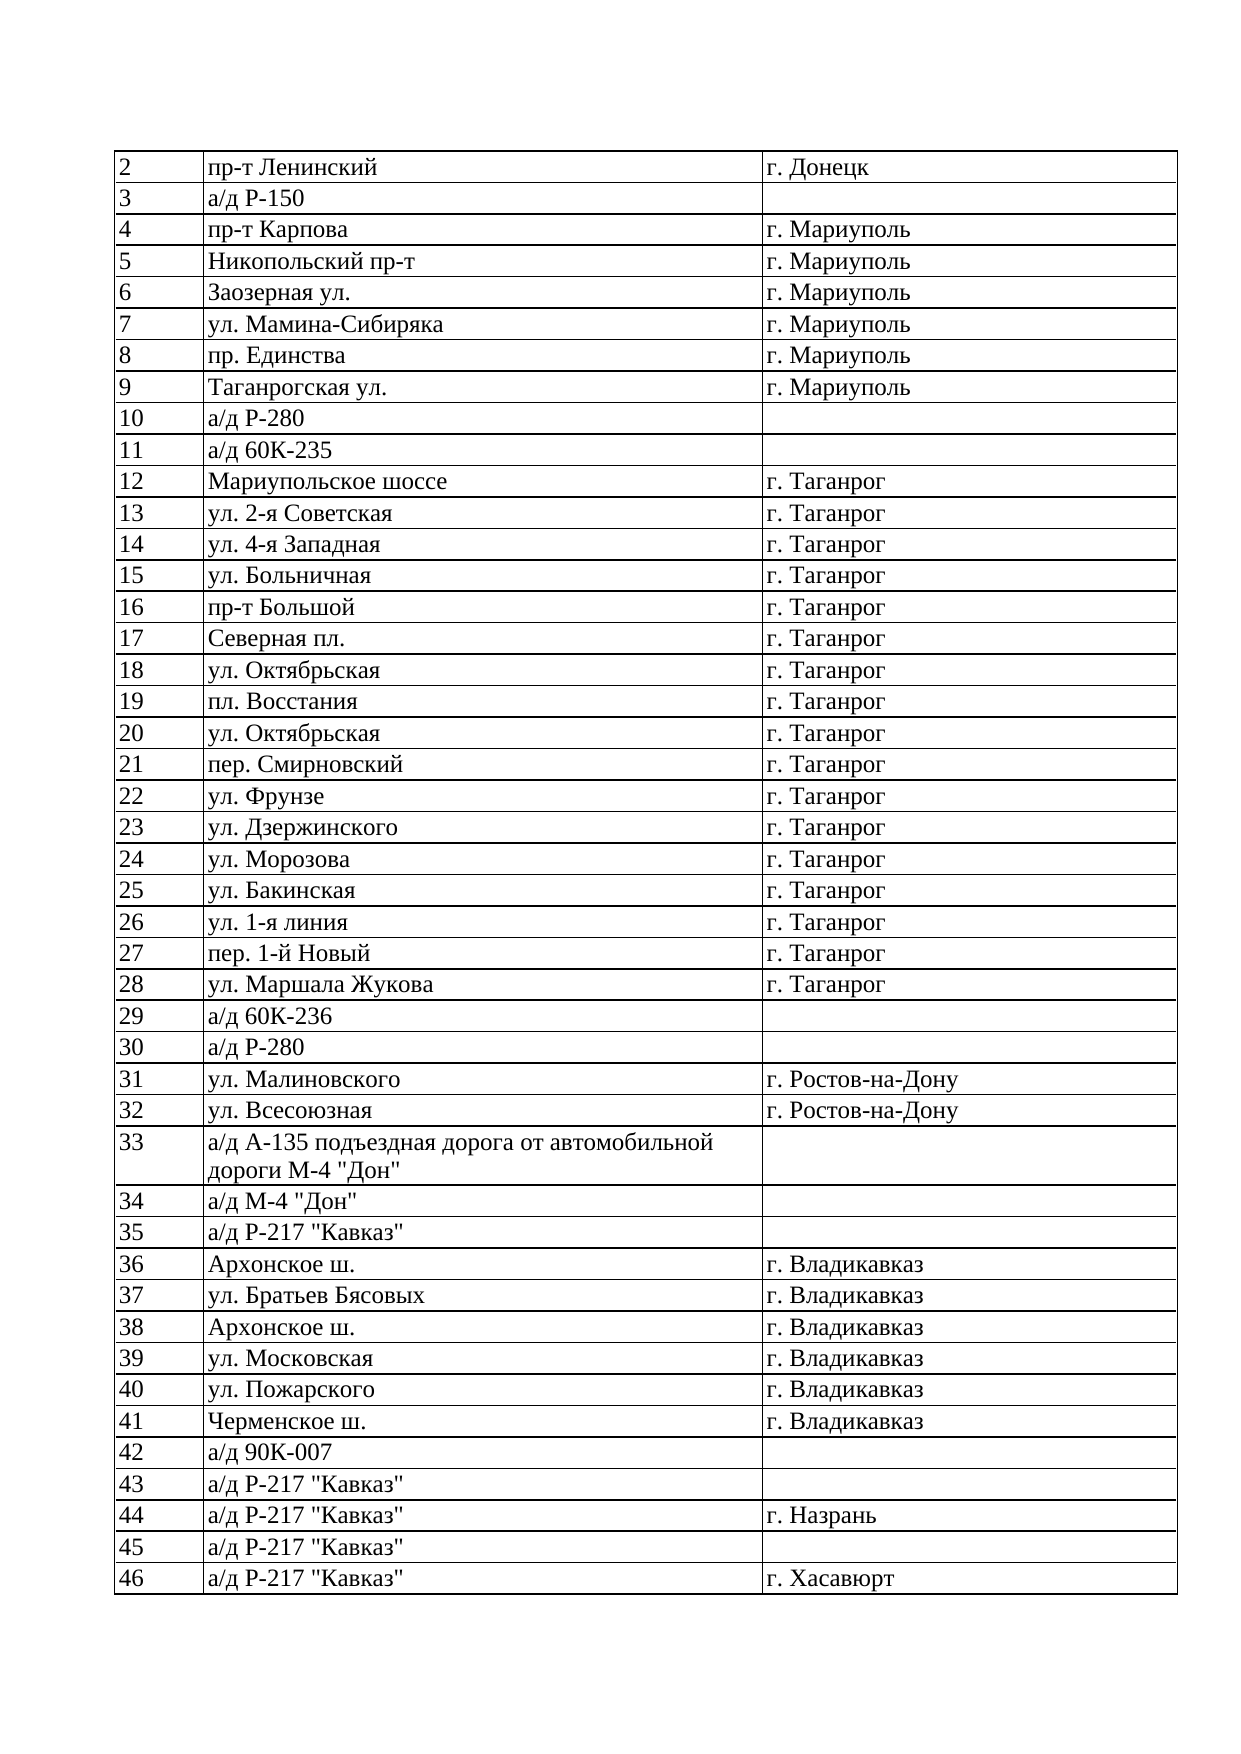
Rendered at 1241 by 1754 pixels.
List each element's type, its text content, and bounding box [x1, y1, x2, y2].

table_cell 35 [115, 1217, 203, 1247]
table_cell ул. 2-я Советская [204, 498, 762, 527]
table_cell а/д Р-217 "Кавказ" [204, 1217, 762, 1247]
table_cell пл. Восстания [204, 686, 762, 716]
table_cell 16 [115, 591, 203, 622]
table_cell 27 [115, 938, 203, 968]
table_cell г. Мариуполь [763, 276, 1177, 307]
table_cell г. Мариуполь [763, 213, 1177, 244]
table_cell [763, 1530, 1177, 1562]
table_cell 10 [115, 403, 203, 433]
table_cell г. Таганрог [763, 716, 1177, 748]
table_cell 36 [115, 1248, 203, 1279]
table_cell г. Владикавказ [763, 1279, 1177, 1310]
table_cell г. Таганрог [763, 748, 1177, 779]
table_cell г. Ростов-на-Дону [763, 1062, 1177, 1094]
table_cell ул. 4-я Западная [204, 529, 762, 559]
table_cell ул. Больничная [204, 561, 762, 590]
table_cell 43 [115, 1469, 203, 1499]
table_cell 8 [115, 340, 203, 370]
table_cell 5 [115, 245, 203, 276]
table_cell 7 [115, 308, 203, 339]
table_cell пр-т Карпова [204, 215, 762, 244]
table_cell 4 [115, 214, 203, 244]
table_cell г. Таганрог [763, 936, 1177, 968]
table_cell 38 [115, 1311, 203, 1342]
table_cell г. Таганрог [763, 590, 1177, 622]
table_cell г. Донецк [763, 152, 1177, 181]
table_cell Таганрогская ул. [204, 372, 762, 402]
table_cell г. Таганрог [763, 968, 1177, 999]
table_cell 24 [115, 843, 203, 873]
table_cell 42 [115, 1437, 203, 1467]
table_cell Архонское ш. [204, 1249, 762, 1279]
table_cell г. Таганрог [763, 465, 1177, 496]
table_cell 6 [115, 277, 203, 307]
table_cell г. Владикавказ [763, 1405, 1177, 1436]
table_cell Северная пл. [204, 623, 762, 653]
table_cell г. Таганрог [763, 811, 1177, 842]
table_cell 25 [115, 875, 203, 905]
table_cell ул. Фрунзе [204, 781, 762, 811]
table_cell 15 [115, 560, 203, 590]
table_cell 20 [115, 717, 203, 748]
table_cell г. Таганрог [763, 653, 1177, 685]
table_cell а/д Р-217 "Кавказ" [204, 1563, 762, 1593]
table_cell пр-т Ленинский [204, 152, 762, 181]
table_cell Архонское ш. [204, 1312, 762, 1342]
table_cell г. Таганрог [763, 528, 1177, 559]
table_cell г. Мариуполь [763, 244, 1177, 276]
table_cell а/д 60К-235 [204, 435, 762, 464]
table_cell ул. Октябрьская [204, 655, 762, 685]
table_cell ул. Московская [204, 1343, 762, 1373]
table_cell а/д Р-280 [204, 1032, 762, 1062]
table_cell Заозерная ул. [204, 277, 762, 307]
table_cell пр-т Большой [204, 592, 762, 622]
table_cell г. Хасавюрт [763, 1562, 1177, 1593]
table_cell ул. Морозова [204, 844, 762, 873]
table_cell ул. Бакинская [204, 875, 762, 905]
table_cell 3 [115, 183, 203, 213]
table_cell 21 [115, 749, 203, 779]
table_cell ул. Маршала Жукова [204, 970, 762, 999]
table_cell г. Таганрог [763, 905, 1177, 936]
table_cell 30 [115, 1032, 203, 1062]
table_cell а/д Р-150 [204, 183, 762, 213]
table_cell 45 [115, 1531, 203, 1562]
table_cell г. Таганрог [763, 559, 1177, 590]
table_cell 37 [115, 1280, 203, 1310]
table_cell г. Назрань [763, 1499, 1177, 1530]
table_cell [763, 1031, 1177, 1062]
table_cell 12 [115, 466, 203, 496]
table_cell 2 [115, 152, 203, 181]
table_cell 28 [115, 969, 203, 999]
table_cell а/д Р-217 "Кавказ" [204, 1532, 762, 1562]
table_cell ул. Мамина-Сибиряка [204, 309, 762, 339]
table_cell [763, 181, 1177, 213]
table_cell г. Таганрог [763, 622, 1177, 653]
table_cell 9 [115, 371, 203, 402]
table_cell ул. 1-я линия [204, 907, 762, 936]
table_cell ул. Пожарского [204, 1375, 762, 1404]
table_cell 40 [115, 1374, 203, 1404]
table_cell 14 [115, 529, 203, 559]
table_cell г. Мариуполь [763, 370, 1177, 402]
table_cell 19 [115, 686, 203, 716]
table_cell а/д Р-280 [204, 403, 762, 433]
table_cell г. Таганрог [763, 842, 1177, 873]
table_cell Мариупольское шоссе [204, 466, 762, 496]
table_cell 11 [115, 434, 203, 464]
table_cell а/д Р-217 "Кавказ" [204, 1501, 762, 1530]
table_cell г. Мариуполь [763, 339, 1177, 370]
table_cell 22 [115, 780, 203, 811]
table_cell 17 [115, 623, 203, 653]
table_cell ул. Малиновского [204, 1064, 762, 1094]
table_cell г. Ростов-на-Дону [763, 1094, 1177, 1125]
table_cell г. Таганрог [763, 779, 1177, 811]
table_cell а/д 60К-236 [204, 1001, 762, 1031]
table_cell г. Владикавказ [763, 1373, 1177, 1404]
table_cell [763, 1216, 1177, 1247]
table_cell г. Таганрог [763, 874, 1177, 905]
table_cell а/д Р-217 "Кавказ" [204, 1469, 762, 1499]
table_cell пер. 1-й Новый [204, 938, 762, 968]
table_cell Никопольский пр-т [204, 246, 762, 276]
table_cell ул. Всесоюзная [204, 1095, 762, 1125]
table_cell 13 [115, 497, 203, 527]
table_cell ул. Братьев Бясовых [204, 1280, 762, 1310]
table_cell 31 [115, 1063, 203, 1094]
table_cell 34 [115, 1185, 203, 1216]
table_cell [763, 1184, 1177, 1216]
table_cell г. Владикавказ [763, 1342, 1177, 1373]
table_cell пр. Единства [204, 340, 762, 370]
table_cell 26 [115, 906, 203, 936]
table_cell 41 [115, 1406, 203, 1436]
table_cell 32 [115, 1095, 203, 1125]
table_cell г. Таганрог [763, 496, 1177, 527]
table_cell г. Таганрог [763, 685, 1177, 716]
table_cell 46 [115, 1563, 203, 1593]
table_cell ул. Октябрьская [204, 718, 762, 748]
table_cell 23 [115, 812, 203, 842]
table_cell Черменское ш. [204, 1406, 762, 1436]
table_cell 39 [115, 1343, 203, 1373]
table_cell г. Владикавказ [763, 1247, 1177, 1279]
table_cell 29 [115, 1000, 203, 1031]
table_cell [763, 402, 1177, 433]
table_cell [763, 1468, 1177, 1499]
table_cell [763, 1436, 1177, 1467]
table_cell [763, 433, 1177, 464]
table_cell г. Владикавказ [763, 1310, 1177, 1342]
table_cell 33 [115, 1126, 203, 1184]
table_cell а/д М-4 "Дон" [204, 1186, 762, 1216]
table_cell 18 [115, 654, 203, 685]
table_cell [763, 1125, 1177, 1184]
table_cell а/д А-135 подъездная дорога от автомобильной дороги М-4 "Дон" [204, 1127, 762, 1184]
table_cell пер. Смирновский [204, 749, 762, 779]
table_cell а/д 90К-007 [204, 1438, 762, 1467]
table_cell ул. Дзержинского [204, 812, 762, 842]
table_cell [763, 999, 1177, 1031]
table_cell 44 [115, 1500, 203, 1530]
table_cell г. Мариуполь [763, 307, 1177, 339]
